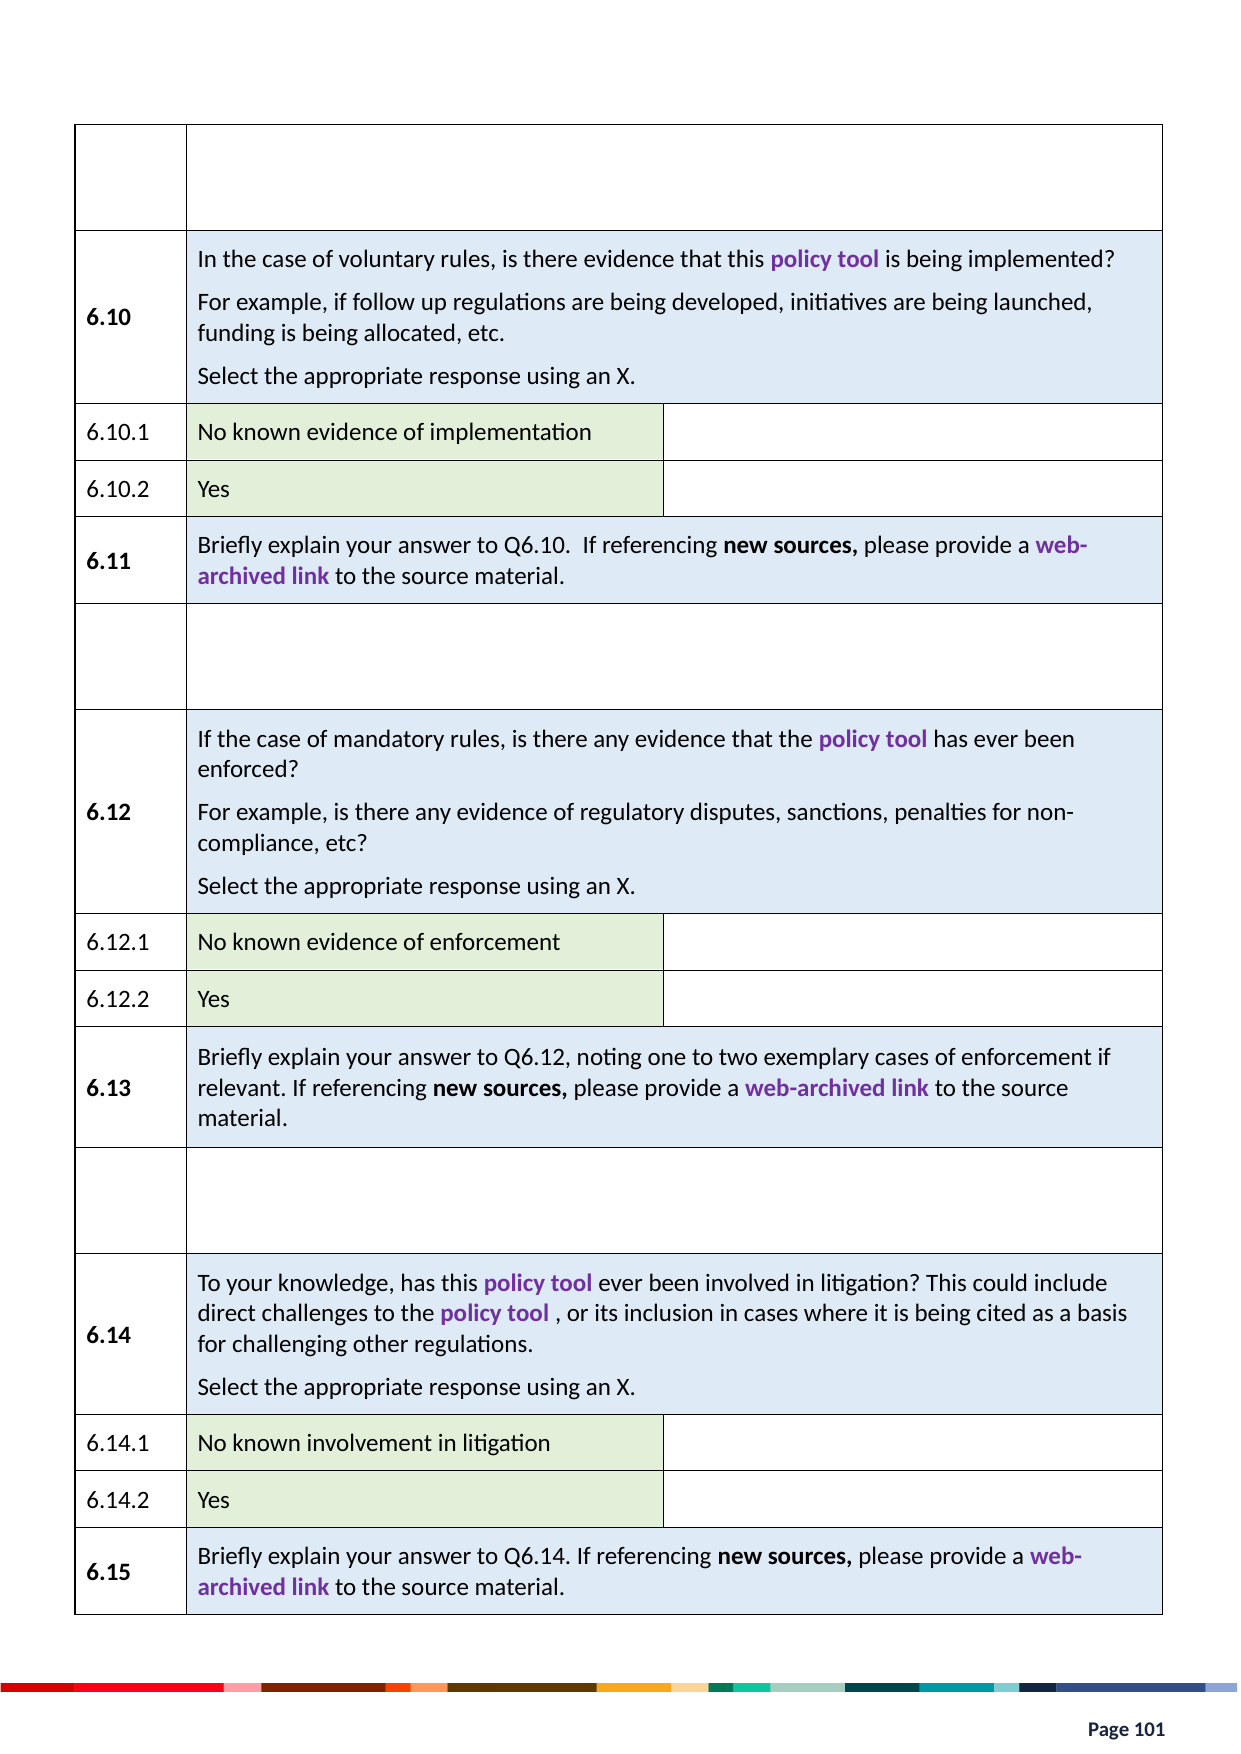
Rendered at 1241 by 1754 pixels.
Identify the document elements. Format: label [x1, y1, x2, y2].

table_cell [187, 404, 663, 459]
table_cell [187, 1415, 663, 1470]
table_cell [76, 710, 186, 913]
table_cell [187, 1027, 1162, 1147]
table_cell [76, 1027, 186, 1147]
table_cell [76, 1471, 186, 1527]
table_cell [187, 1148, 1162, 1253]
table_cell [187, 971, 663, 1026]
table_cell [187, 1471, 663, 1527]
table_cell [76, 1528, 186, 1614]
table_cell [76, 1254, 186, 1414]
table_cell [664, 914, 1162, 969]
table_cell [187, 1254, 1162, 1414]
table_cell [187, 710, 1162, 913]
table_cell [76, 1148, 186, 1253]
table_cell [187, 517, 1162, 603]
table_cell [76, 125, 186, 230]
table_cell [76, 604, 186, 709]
picture [0, 1683, 1236, 1692]
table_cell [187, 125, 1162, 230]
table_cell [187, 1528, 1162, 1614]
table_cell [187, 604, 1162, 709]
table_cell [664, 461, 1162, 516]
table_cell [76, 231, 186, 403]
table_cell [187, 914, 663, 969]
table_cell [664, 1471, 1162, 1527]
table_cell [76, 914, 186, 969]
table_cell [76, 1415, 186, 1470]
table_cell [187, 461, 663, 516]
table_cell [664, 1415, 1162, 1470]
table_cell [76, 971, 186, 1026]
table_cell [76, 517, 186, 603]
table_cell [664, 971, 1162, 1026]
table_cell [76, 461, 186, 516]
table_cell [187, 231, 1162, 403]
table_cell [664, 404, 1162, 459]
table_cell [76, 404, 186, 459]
